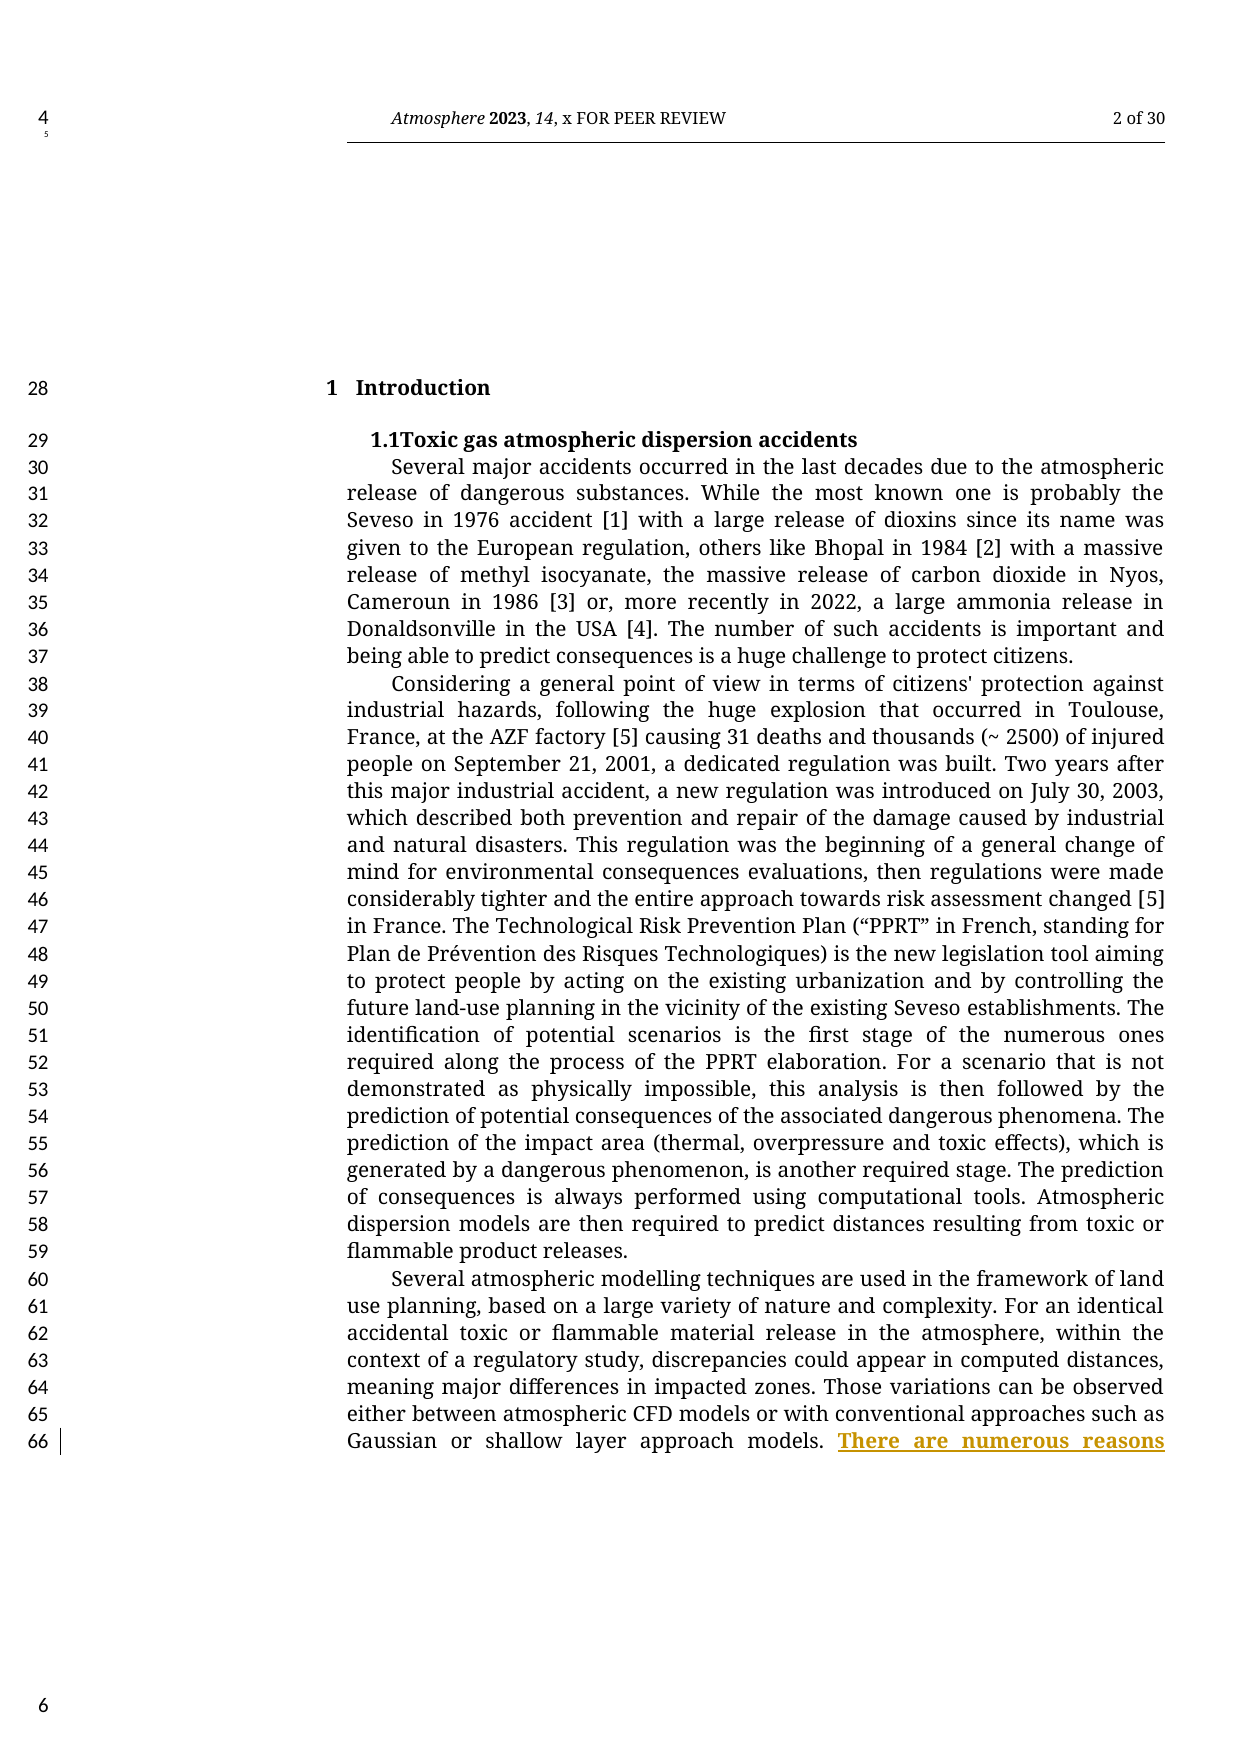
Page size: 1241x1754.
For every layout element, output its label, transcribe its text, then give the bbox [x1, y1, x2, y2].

subtitle Toxic gas atmospheric dispersion accidents [370, 426, 1165, 453]
text Several major accidents occurred in the last decades due to the atmospheric release of dangerous substances. While the most known one is probably the Seveso in 1976 accident [1] with a large release of dioxins since its name was given to the European regulation, others like Bhopal in 1984 [2] with a massive release of methyl isocyanate, the massive release of carbon dioxide in Nyos, Cameroun in 1986 [3] or, more recently in 2022, a large ammonia release in Donaldsonville in the USA [4]. The number of such accidents is important and being able to predict consequences is a huge challenge to protect citizens. [347, 453, 1165, 669]
subtitle Introduction [326, 374, 1165, 401]
text Considering a general point of view in terms of citizens' protection against industrial hazards, following the huge explosion that occurred in Toulouse, France, at the AZF factory [5] causing 31 deaths and thousands (~ 2500) of injured people on September 21, 2001, a dedicated regulation was built. Two years after this major industrial accident, a new regulation was introduced on July 30, 2003, which described both prevention and repair of the damage caused by industrial and natural disasters. This regulation was the beginning of a general change of mind for environmental consequences evaluations, then regulations were made considerably tighter and the entire approach towards risk assessment changed [5] in France. The Technological Risk Prevention Plan (“PPRT” in French, standing for Plan de Prévention des Risques Technologiques) is the new legislation tool aiming to protect people by acting on the existing urbanization and by controlling the future land-use planning in the vicinity of the existing Seveso establishments. The identification of potential scenarios is the first stage of the numerous ones required along the process of the PPRT elaboration. For a scenario that is not demonstrated as physically impossible, this analysis is then followed by the prediction of potential consequences of the associated dangerous phenomena. The prediction of the impact area (thermal, overpressure and toxic effects), which is generated by a dangerous phenomenon, is another required stage. The prediction of consequences is always performed using computational tools. Atmospheric dispersion models are then required to predict distances resulting from toxic or flammable product releases. [347, 669, 1165, 1265]
